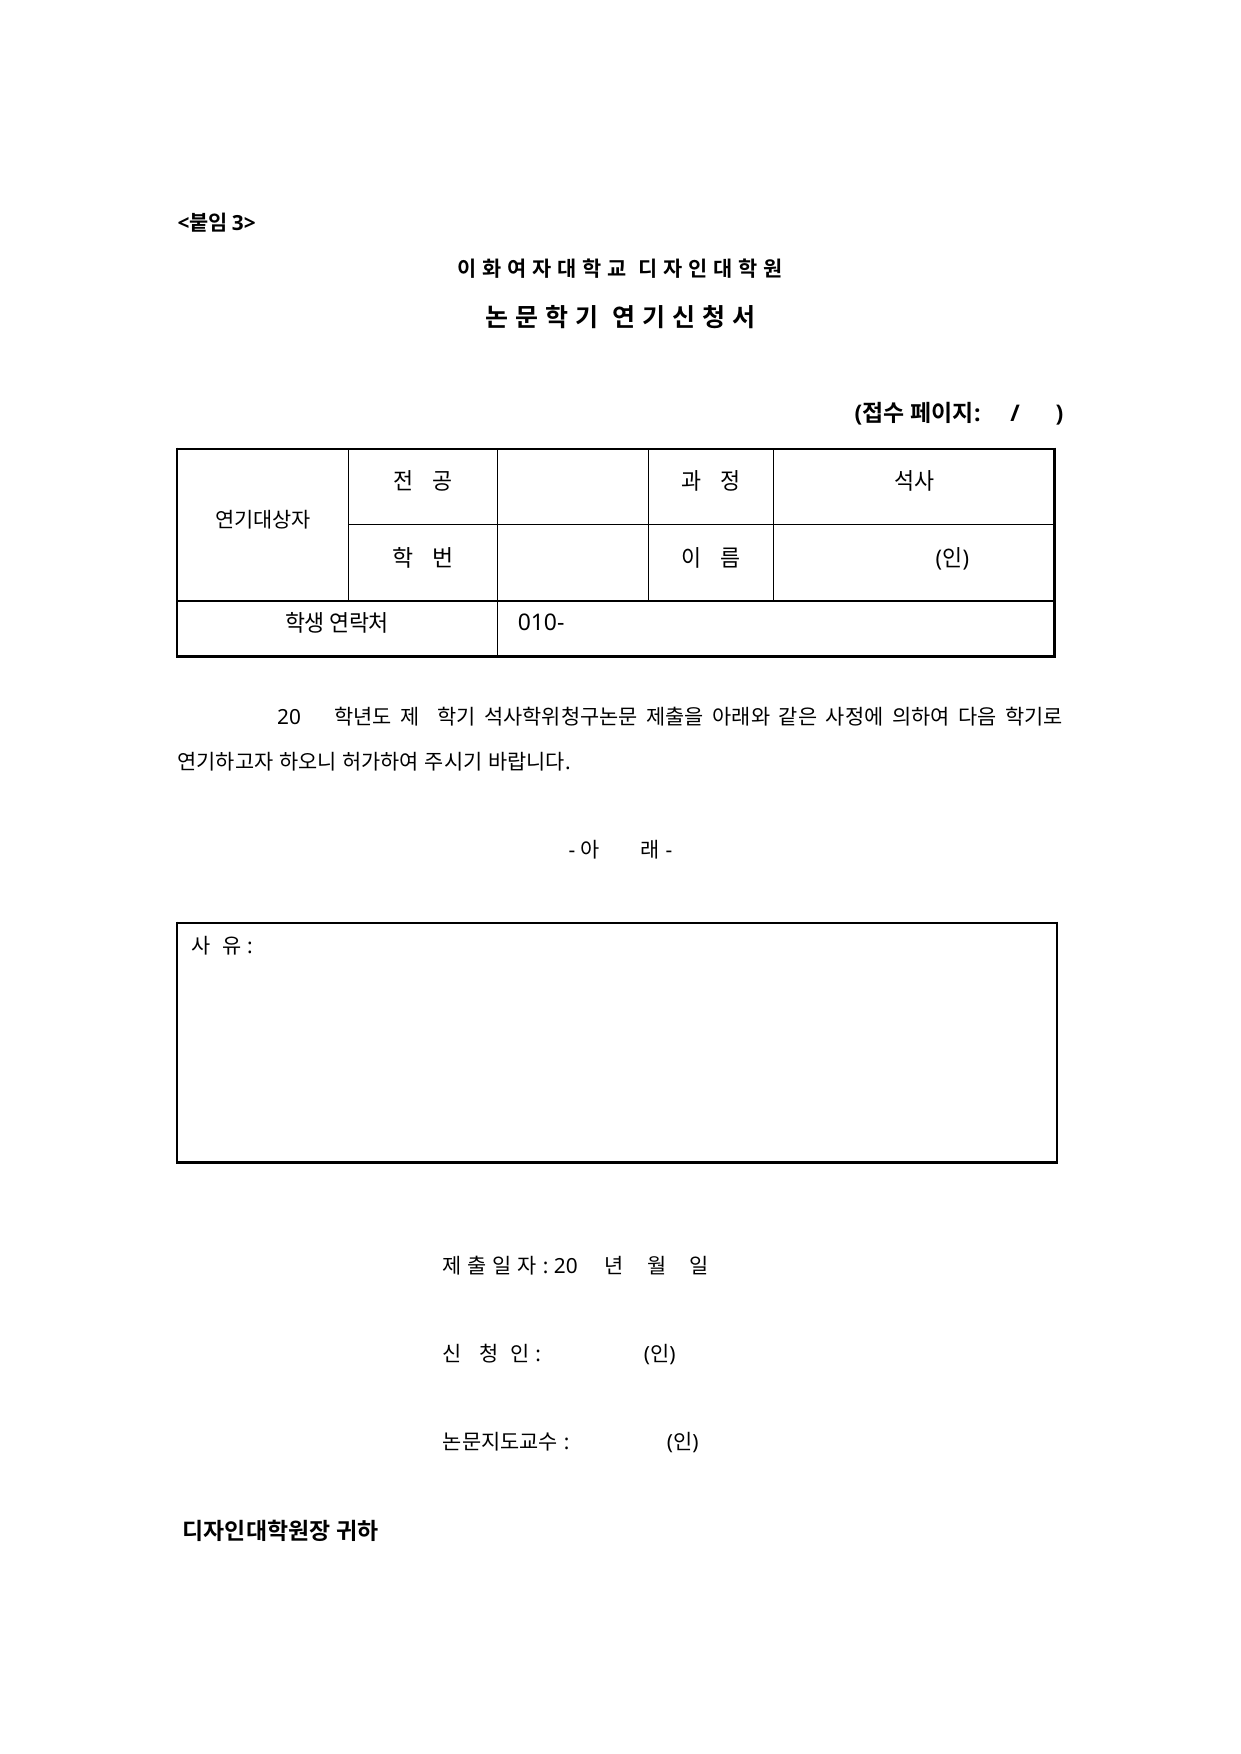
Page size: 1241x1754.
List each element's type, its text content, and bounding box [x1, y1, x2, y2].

table_cell (인) [774, 525, 1053, 600]
text (접수 페이지: / ) [177, 394, 1063, 428]
table_header [498, 450, 648, 524]
text 20 학년도 제 학기 석사학위청구논문 제출을 아래와 같은 사정에 의하여 다음 학기로 연기하고자 하오니 허가하여 주시기 바랍니다. [177, 700, 1063, 776]
table_cell 이 름 [649, 525, 773, 600]
text - 아 래 - [177, 834, 1063, 864]
table_cell 학 번 [349, 525, 497, 600]
text 신 청 인 : (인) [177, 1337, 1063, 1367]
table_header 전 공 [349, 450, 497, 524]
text 논문지도교수 : (인) [177, 1425, 1063, 1455]
table_header 석사 [774, 450, 1053, 524]
text 디자인대학원장 귀하 [177, 1513, 1063, 1546]
text 제 출 일 자 : 20 년 월 일 [177, 1249, 1063, 1279]
text 이 화 여 자 대 학 교 디 자 인 대 학 원 [177, 252, 1063, 282]
table_cell 학생 연락처 [178, 602, 497, 655]
table_cell 010- [498, 602, 1053, 655]
text <붙임3> [177, 207, 1063, 237]
table_header 사 유 : [178, 924, 1056, 1161]
table_cell [498, 525, 648, 600]
table_header 연기대상자 [178, 450, 348, 600]
text 논 문 학 기 연 기 신 청 서 [177, 297, 1063, 334]
table_header 과 정 [649, 450, 773, 524]
